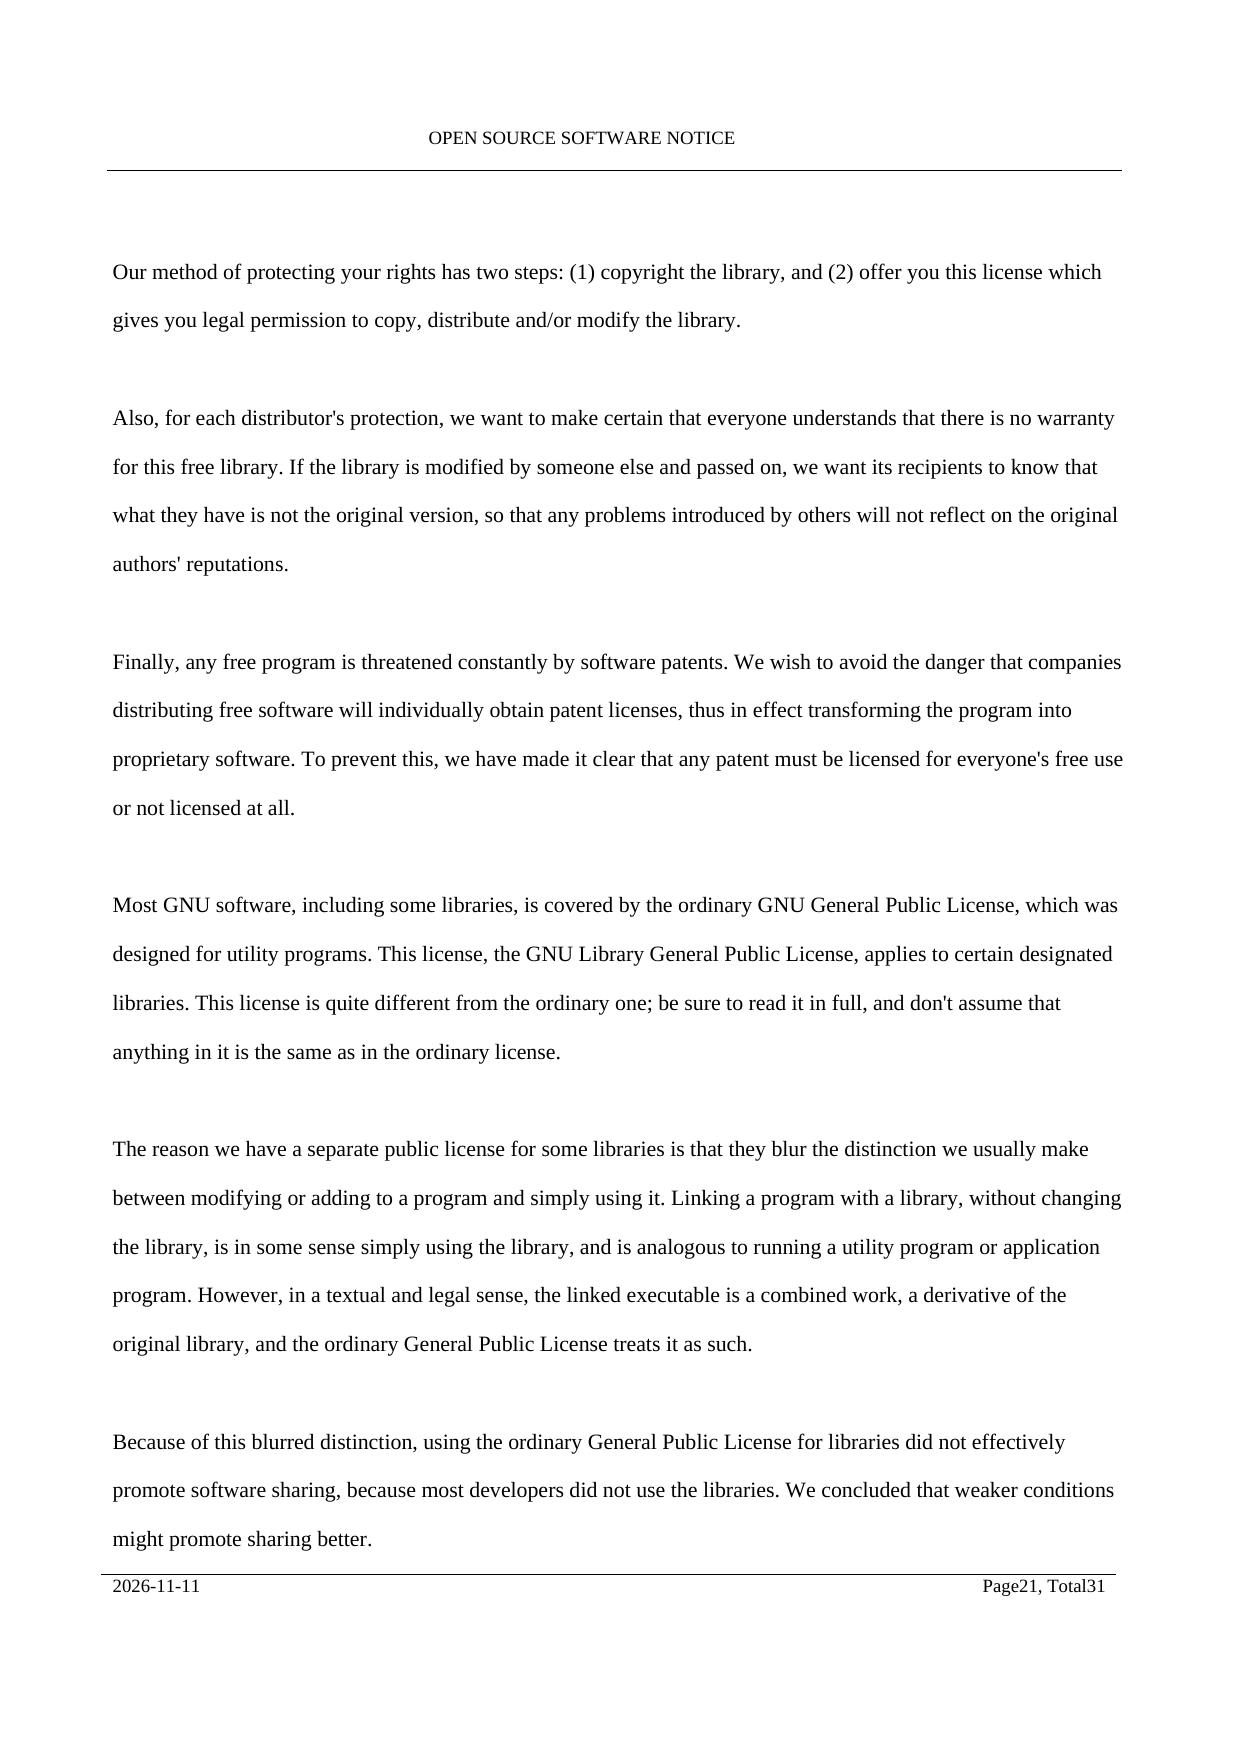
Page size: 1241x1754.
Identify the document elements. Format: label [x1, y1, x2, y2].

text [112, 206, 1128, 1555]
